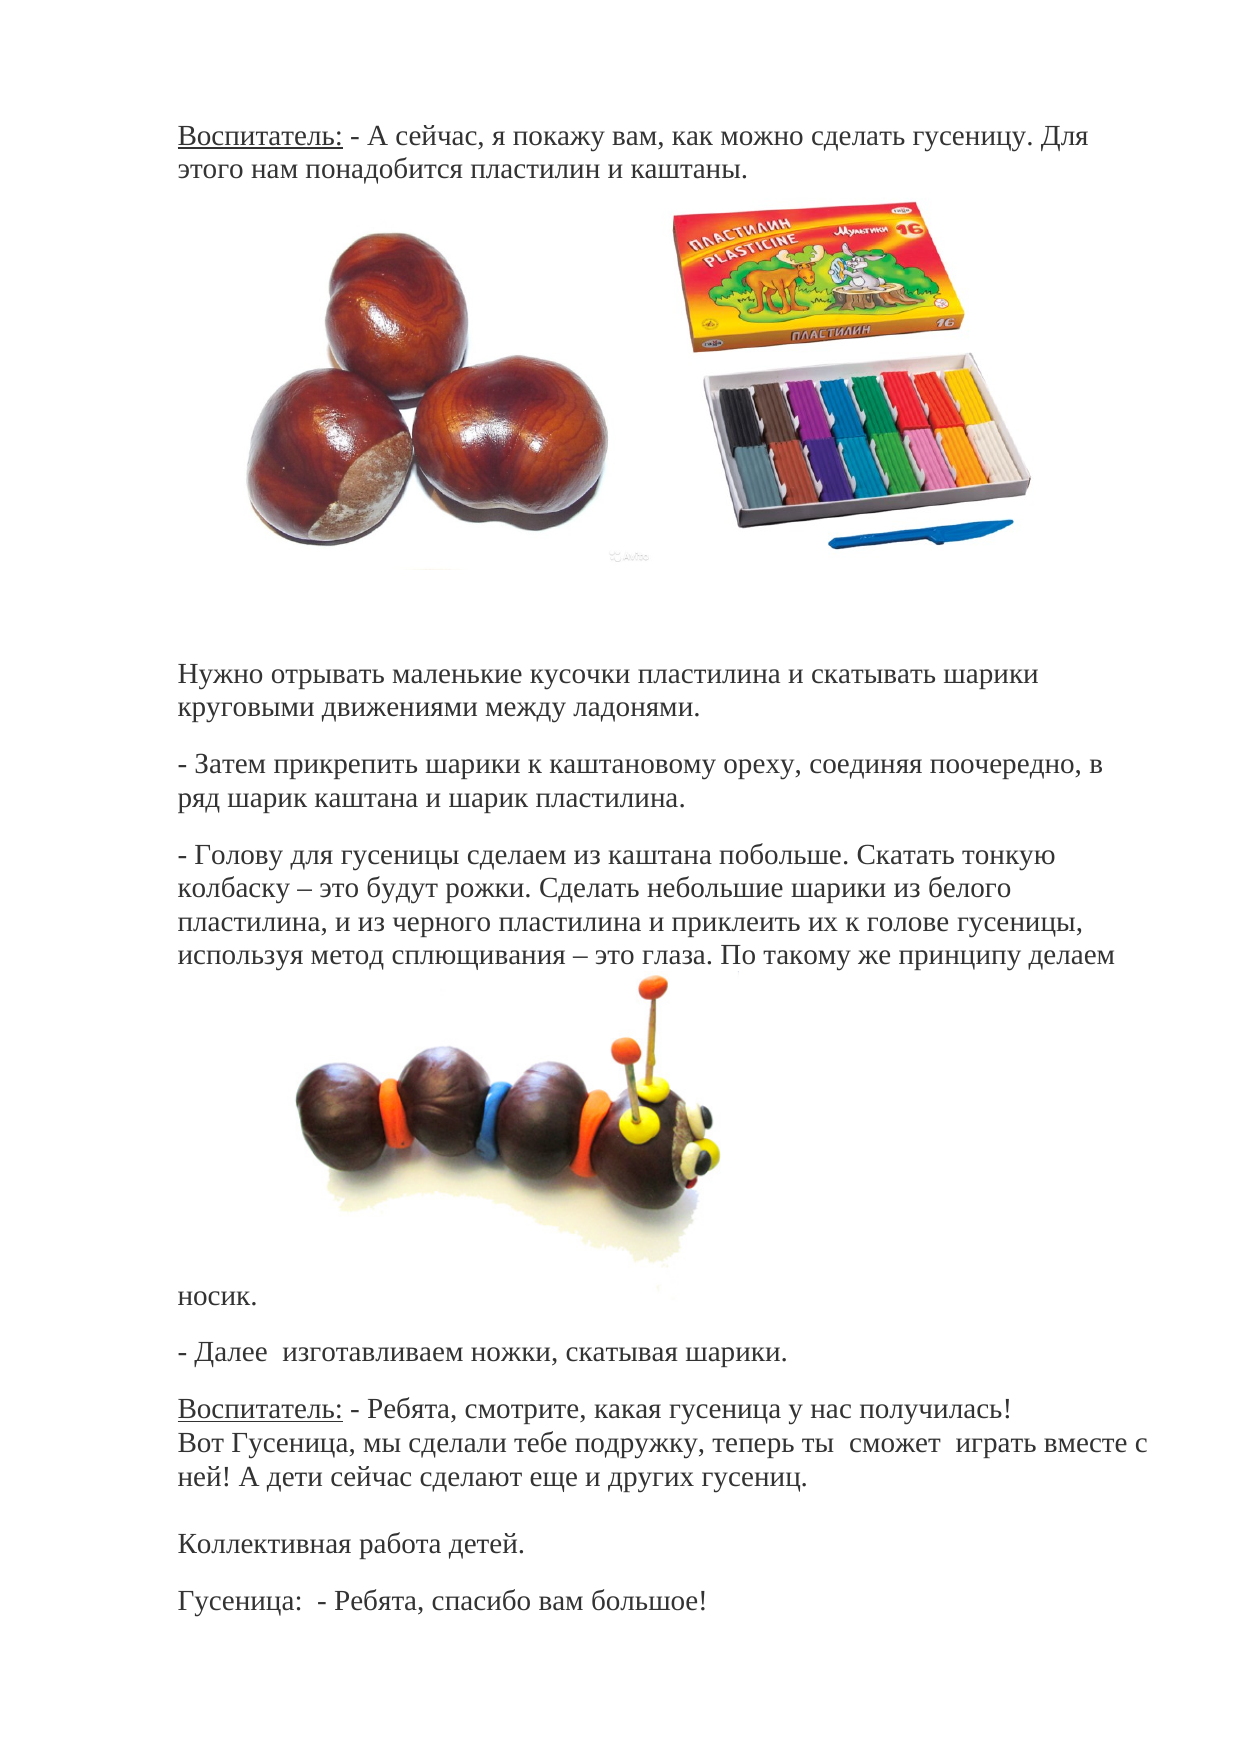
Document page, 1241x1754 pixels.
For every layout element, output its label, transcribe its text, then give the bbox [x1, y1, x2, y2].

picture [177, 210, 657, 570]
text - Затем прикрепить шарики к каштановому ореху, соединяя поочередно, в ряд шарик каштана и шарик пластилина. [177, 746, 1152, 813]
text Коллективная работа детей. [177, 1526, 1152, 1559]
text Вот Гусеница, мы сделали тебе подружку, теперь ты сможет играть вместе с ней! А дети сейчас сделают еще и других гусениц. [177, 1425, 1152, 1492]
text Воспитатель: - Ребята, смотрите, какая гусеница у нас получилась! [177, 1392, 1152, 1425]
picture [262, 971, 739, 1305]
picture [661, 185, 1046, 570]
text Гусеница: - Ребята, спасибо вам большое! [177, 1583, 1152, 1616]
text - Далее изготавливаем ножки, скатывая шарики. [177, 1334, 1152, 1368]
text Нужно отрывать маленькие кусочки пластилина и скатывать шарики круговыми движениями между ладонями. [177, 656, 1152, 723]
